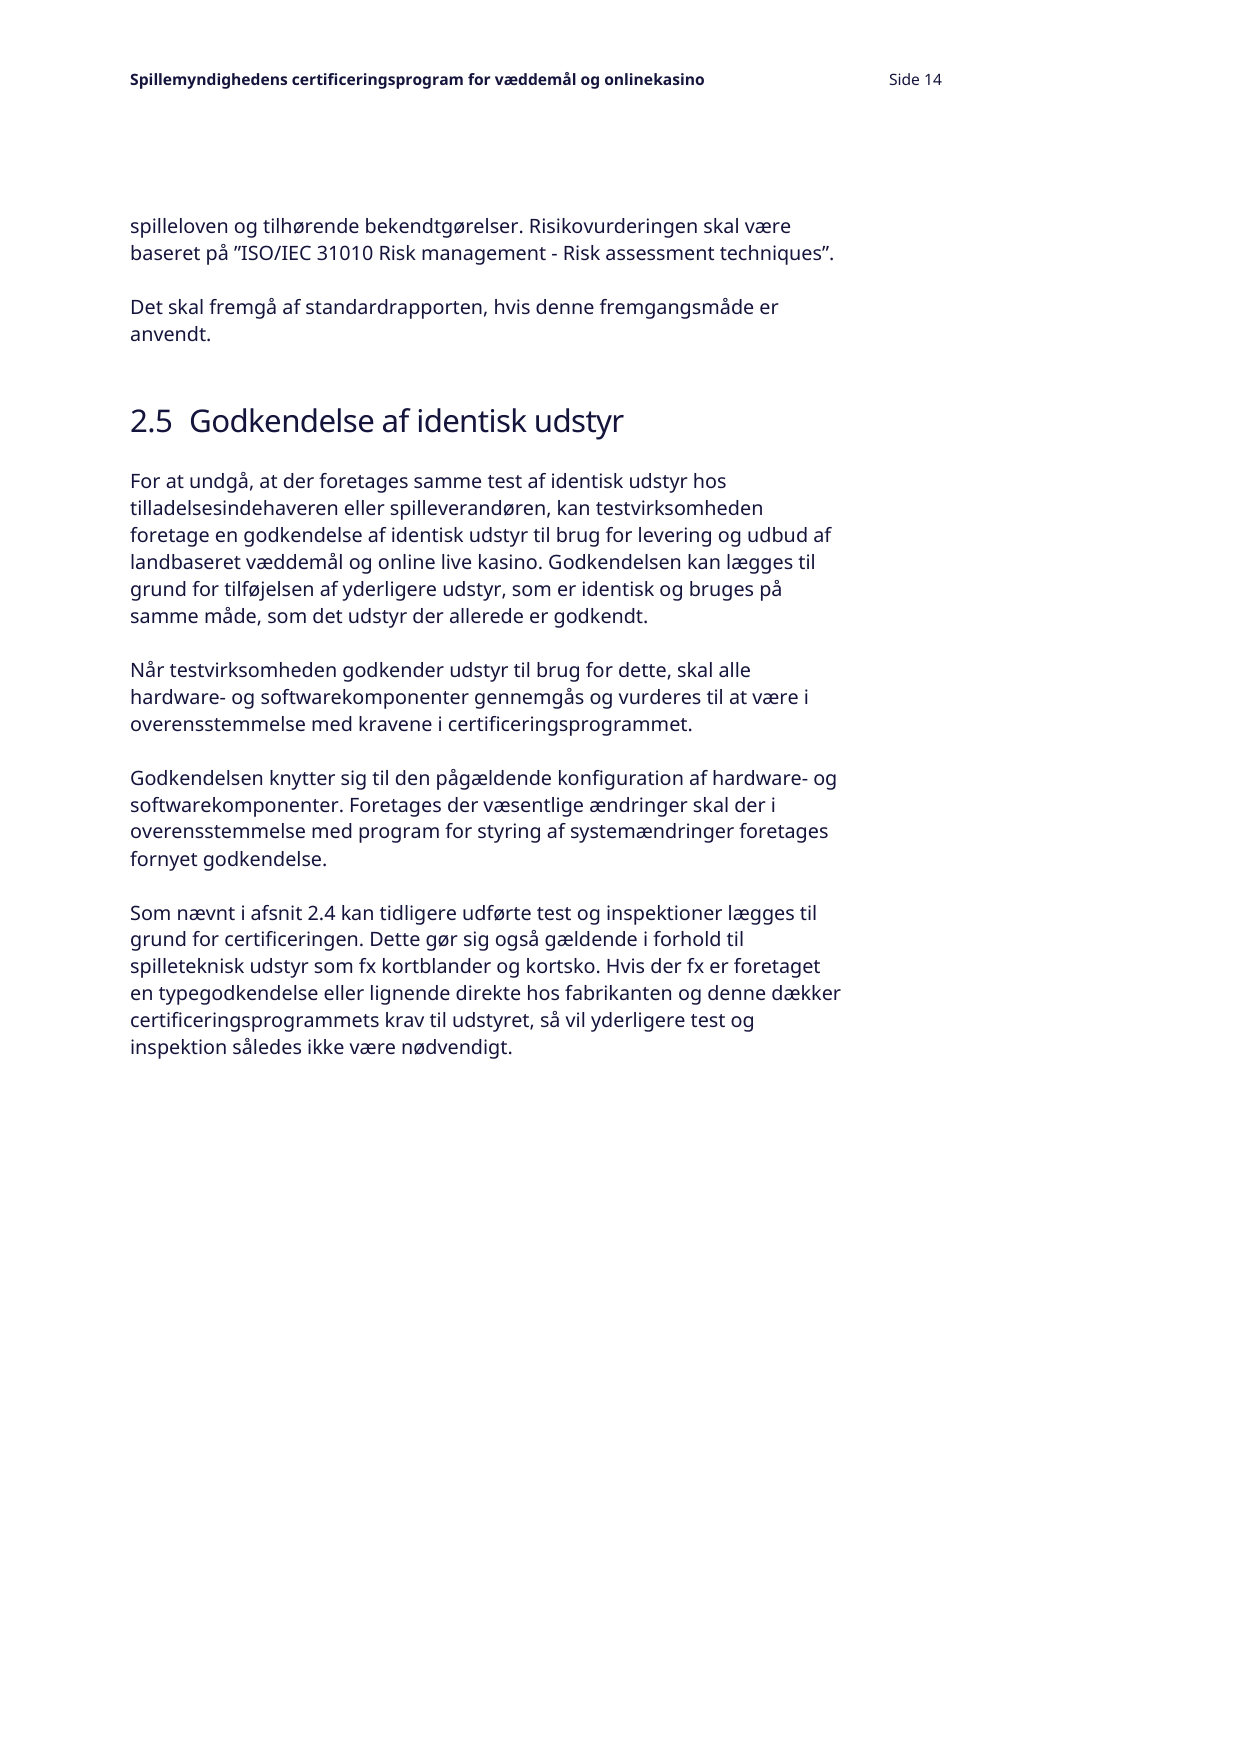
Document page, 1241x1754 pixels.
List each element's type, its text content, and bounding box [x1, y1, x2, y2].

text Når testvirksomheden godkender udstyr til brug for dette, skal alle hardware- og softwarekomponenter gennemgås og vurderes til at være i overensstemmelse med kravene i certificeringsprogrammet. [130, 656, 842, 737]
text Det skal fremgå af standardrapporten, hvis denne fremgangsmåde er anvendt. [130, 293, 842, 347]
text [130, 213, 842, 267]
text Som nævnt i afsnit 2.4 kan tidligere udførte test og inspektioner lægges til grund for certificeringen. Dette gør sig også gældende i forhold til spilleteknisk udstyr som fx kortblander og kortsko. Hvis der fx er foretaget en typegodkendelse eller lignende direkte hos fabrikanten og denne dækker certificeringsprogrammets krav til udstyret, så vil yderligere test og inspektion således ikke være nødvendigt. [130, 899, 842, 1061]
text For at undgå, at der foretages samme test af identisk udstyr hos tilladelsesindehaveren eller spilleverandøren, kan testvirksomheden foretage en godkendelse af identisk udstyr til brug for levering og udbud af landbaseret væddemål og online live kasino. Godkendelsen kan lægges til grund for tilføjelsen af yderligere udstyr, som er identisk og bruges på samme måde, som det udstyr der allerede er godkendt. [130, 467, 842, 629]
subtitle Godkendelse af identisk udstyr [130, 399, 842, 442]
text Godkendelsen knytter sig til den pågældende konfiguration af hardware- og softwarekomponenter. Foretages der væsentlige ændringer skal der i overensstemmelse med program for styring af systemændringer foretages fornyet godkendelse. [130, 764, 842, 872]
